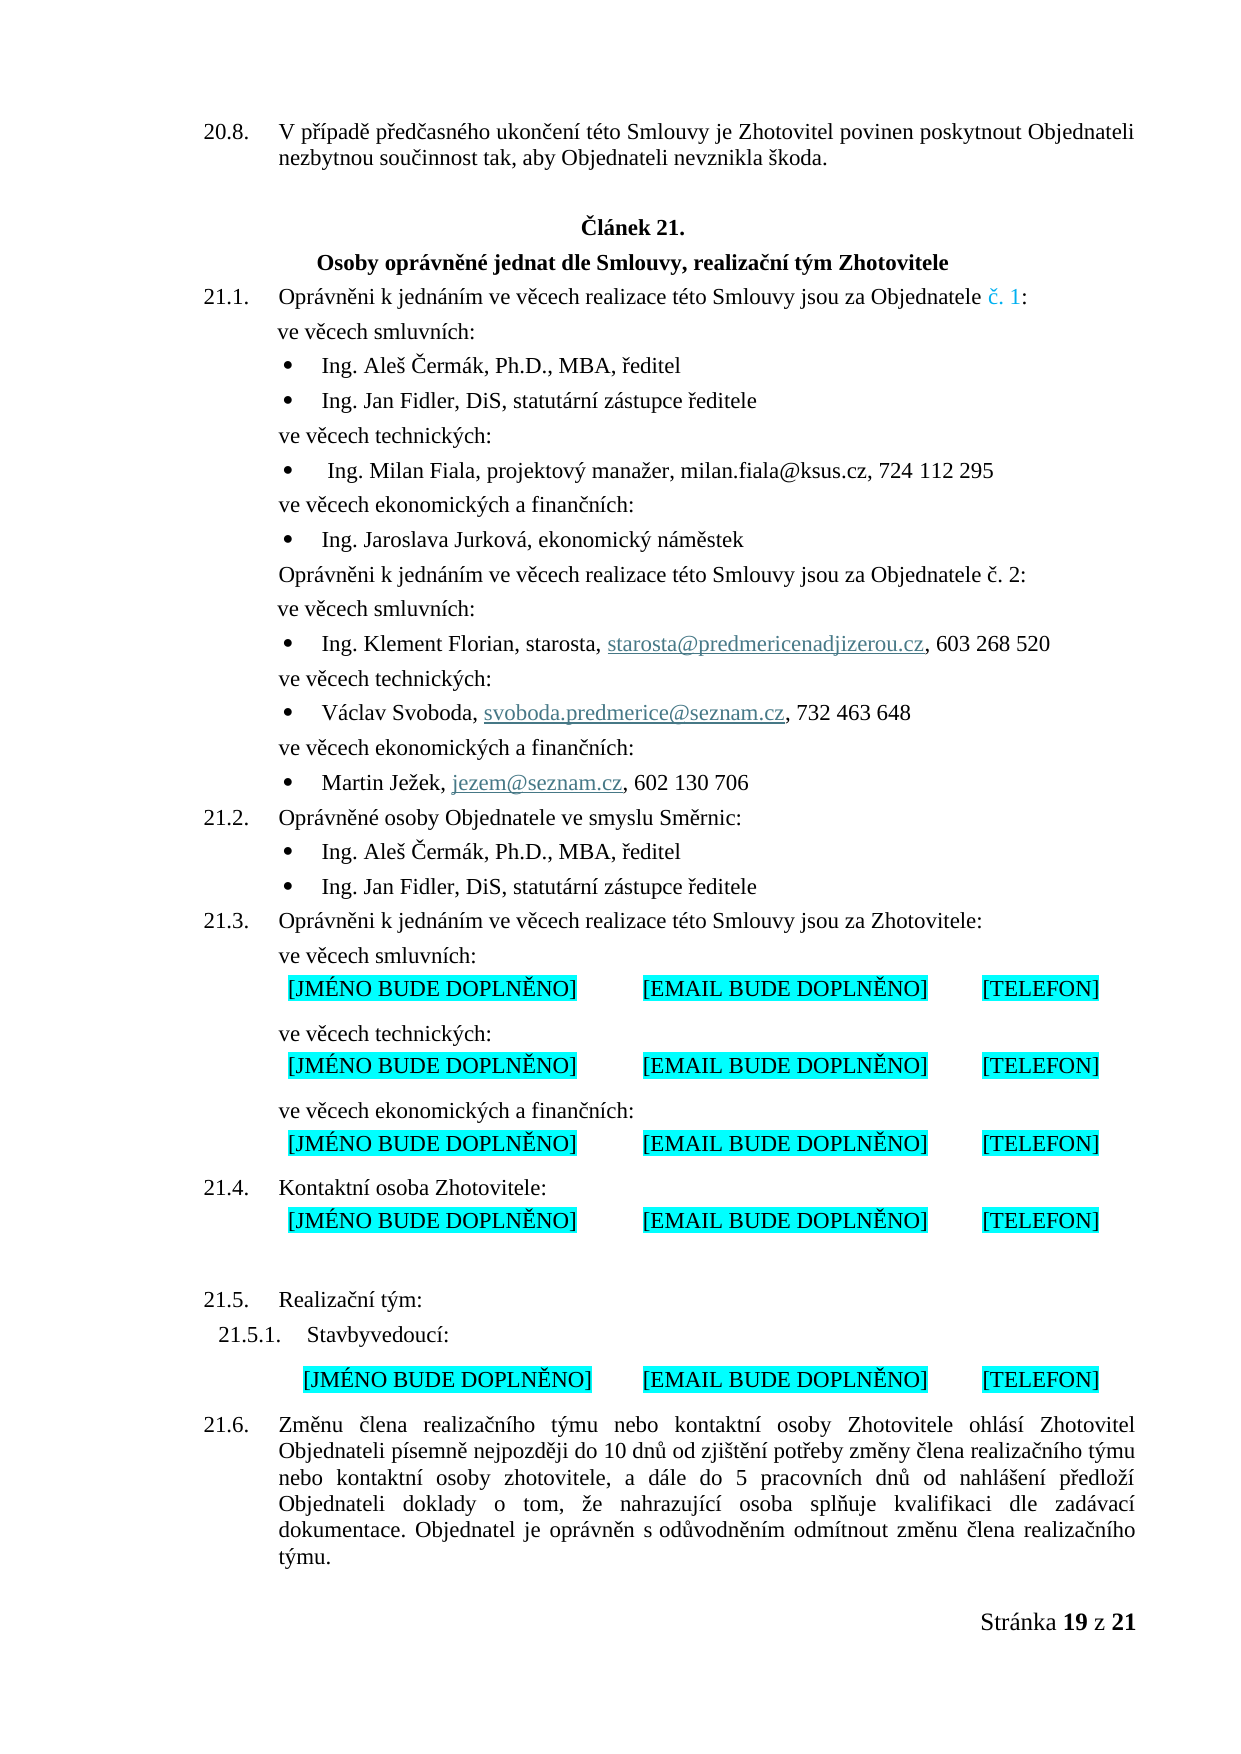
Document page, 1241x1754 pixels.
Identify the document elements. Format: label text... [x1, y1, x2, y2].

subtitle Oprávněné osoby Objednatele ve smyslu Směrnic: [203, 803, 1136, 830]
subtitle V případě předčasného ukončení této Smlouvy je Zhotovitel povinen poskytnout Objednateli nezbytnou součinnost tak, aby Objednateli nevznikla škoda. [203, 118, 1136, 171]
table_header [EMAIL BUDE DOPLNĚNO] [631, 1360, 971, 1403]
subtitle Oprávněni k jednáním ve věcech realizace této Smlouvy jsou za Objednatele č. 1: [203, 283, 1136, 309]
table_header [EMAIL BUDE DOPLNĚNO] [631, 1201, 971, 1243]
subtitle Změnu člena realizačního týmu nebo kontaktní osoby Zhotovitele ohlásí Zhotovitel Objednateli písemně nejpozději do 10 dnů od zjištění potřeby změny člena realizačního týmu nebo kontaktní osoby zhotovitele, a dále do 5 pracovních dnů od nahlášení předloží Objednateli doklady o tom, že nahrazující osoba splňuje kvalifikaci dle zadávací dokumentace. Objednatel je oprávněn s odůvodněním odmítnout změnu člena realizačního týmu. [203, 1411, 1136, 1569]
subtitle ve věcech ekonomických a finančních: [278, 734, 1136, 761]
list Václav Svoboda, svoboda.predmerice@seznam.cz, 732 463 648 [284, 699, 1136, 726]
table_header [TELEFON] [971, 1124, 1136, 1166]
table_header [JMÉNO BUDE DOPLNĚNO] [277, 1046, 631, 1089]
subtitle Kontaktní osoba Zhotovitele: [203, 1174, 1136, 1201]
table_header [EMAIL BUDE DOPLNĚNO] [631, 1124, 971, 1166]
list ve věcech ekonomických a finančních: [278, 1097, 1136, 1123]
subtitle ve věcech technických: [278, 422, 1136, 448]
list Ing. Milan Fiala, projektový manažer, milan.fiala@ksus.cz, 724 112 295 [284, 457, 1136, 483]
table_header [EMAIL BUDE DOPLNĚNO] [631, 1046, 971, 1089]
subtitle Oprávněni k jednáním ve věcech realizace této Smlouvy jsou za Zhotovitele: [203, 908, 1136, 934]
list ve věcech smluvních: [203, 595, 1136, 622]
list Ing. Jan Fidler, DiS, statutární zástupce ředitele [284, 873, 1136, 899]
table_header [JMÉNO BUDE DOPLNĚNO] [277, 969, 631, 1011]
subtitle ve věcech ekonomických a finančních: [278, 491, 1136, 518]
list Ing. Klement Florian, starosta, starosta@predmericenadjizerou.cz, 603 268 520 [284, 630, 1136, 656]
table_header [TELEFON] [971, 1360, 1136, 1403]
table_header [JMÉNO BUDE DOPLNĚNO] [277, 1201, 631, 1243]
table_header [JMÉNO BUDE DOPLNĚNO] [277, 1124, 631, 1166]
text Osoby oprávněné jednat dle Smlouvy, realizační tým Zhotovitele [129, 248, 1136, 275]
table_header [TELEFON] [971, 1201, 1136, 1243]
list ve věcech technických: [278, 1020, 1136, 1046]
subtitle Stavbyvedoucí: [218, 1321, 1136, 1348]
list Ing. Jaroslava Jurková, ekonomický náměstek [284, 526, 1136, 552]
table_header [TELEFON] [971, 1046, 1136, 1089]
table_header [JMÉNO BUDE DOPLNĚNO] [292, 1360, 631, 1403]
subtitle Oprávněni k jednáním ve věcech realizace této Smlouvy jsou za Objednatele č. 2: [278, 561, 1136, 587]
subtitle ve věcech technických: [278, 665, 1136, 691]
list Martin Ježek, jezem@seznam.cz, 602 130 706 [284, 769, 1136, 795]
list Ing. Aleš Čermák, Ph.D., MBA, ředitel [284, 353, 1136, 379]
subtitle ve věcech smluvních: [278, 942, 1136, 969]
table_header [EMAIL BUDE DOPLNĚNO] [631, 969, 971, 1011]
list Ing. Jan Fidler, DiS, statutární zástupce ředitele [284, 387, 1136, 414]
table_header [TELEFON] [971, 969, 1136, 1011]
list Ing. Aleš Čermák, Ph.D., MBA, ředitel [284, 838, 1136, 864]
text Realizační tým: [203, 1287, 1136, 1313]
list ve věcech smluvních: [203, 318, 1136, 344]
